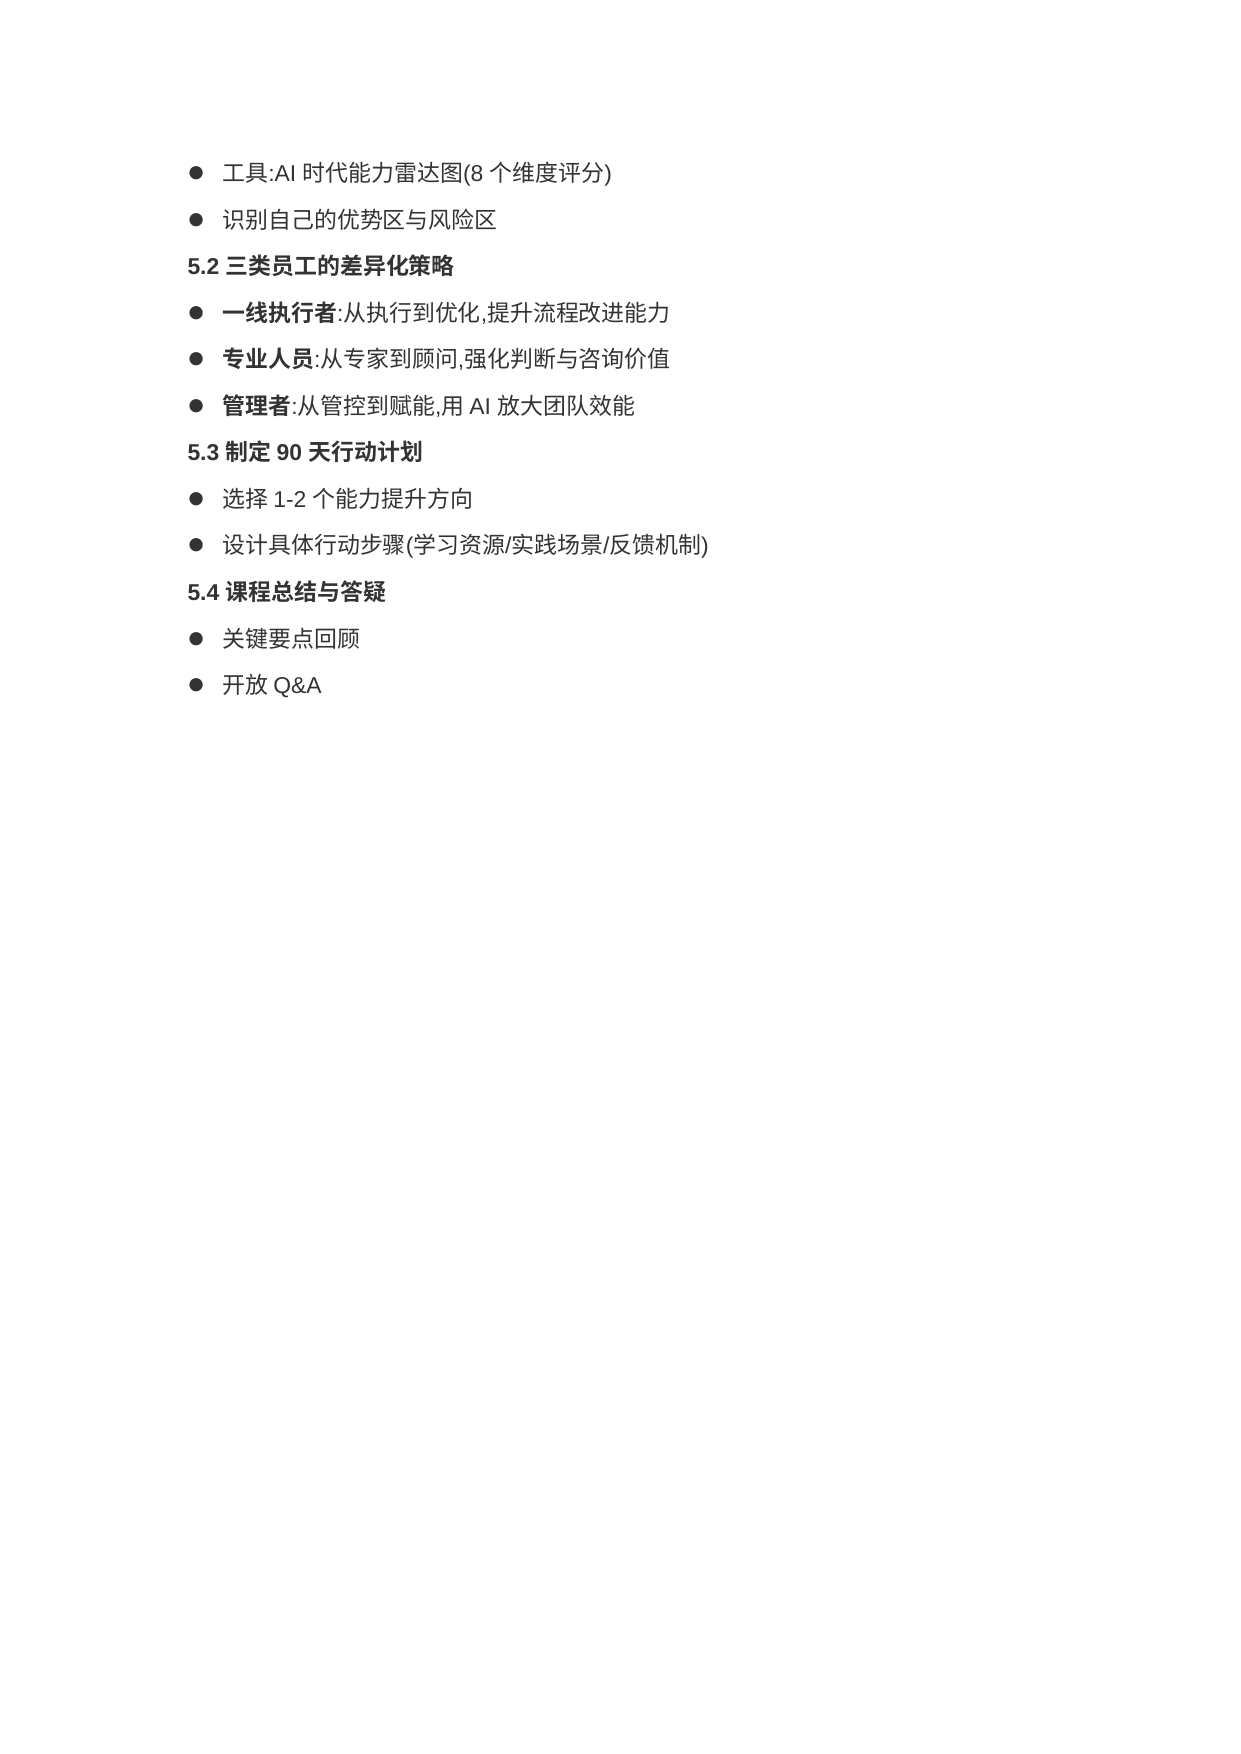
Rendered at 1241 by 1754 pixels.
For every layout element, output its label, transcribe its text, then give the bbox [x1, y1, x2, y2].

list 开放 Q&A [187, 663, 1053, 704]
list 工具:AI 时代能力雷达图(8 个维度评分) [187, 151, 1053, 192]
text 5.4 课程总结与答疑 [187, 570, 1053, 611]
list 管理者:从管控到赋能,用 AI 放大团队效能 [187, 384, 1053, 424]
list 识别自己的优势区与风险区 [187, 198, 1053, 238]
text 5.3 制定 90 天行动计划 [187, 431, 1053, 471]
list 专业人员:从专家到顾问,强化判断与咨询价值 [187, 338, 1053, 378]
list 一线执行者:从执行到优化,提升流程改进能力 [187, 291, 1053, 331]
list 选择 1-2 个能力提升方向 [187, 477, 1053, 518]
list 关键要点回顾 [187, 617, 1053, 657]
text 5.2 三类员工的差异化策略 [187, 244, 1053, 285]
list 设计具体行动步骤(学习资源/实践场景/反馈机制) [187, 524, 1053, 564]
